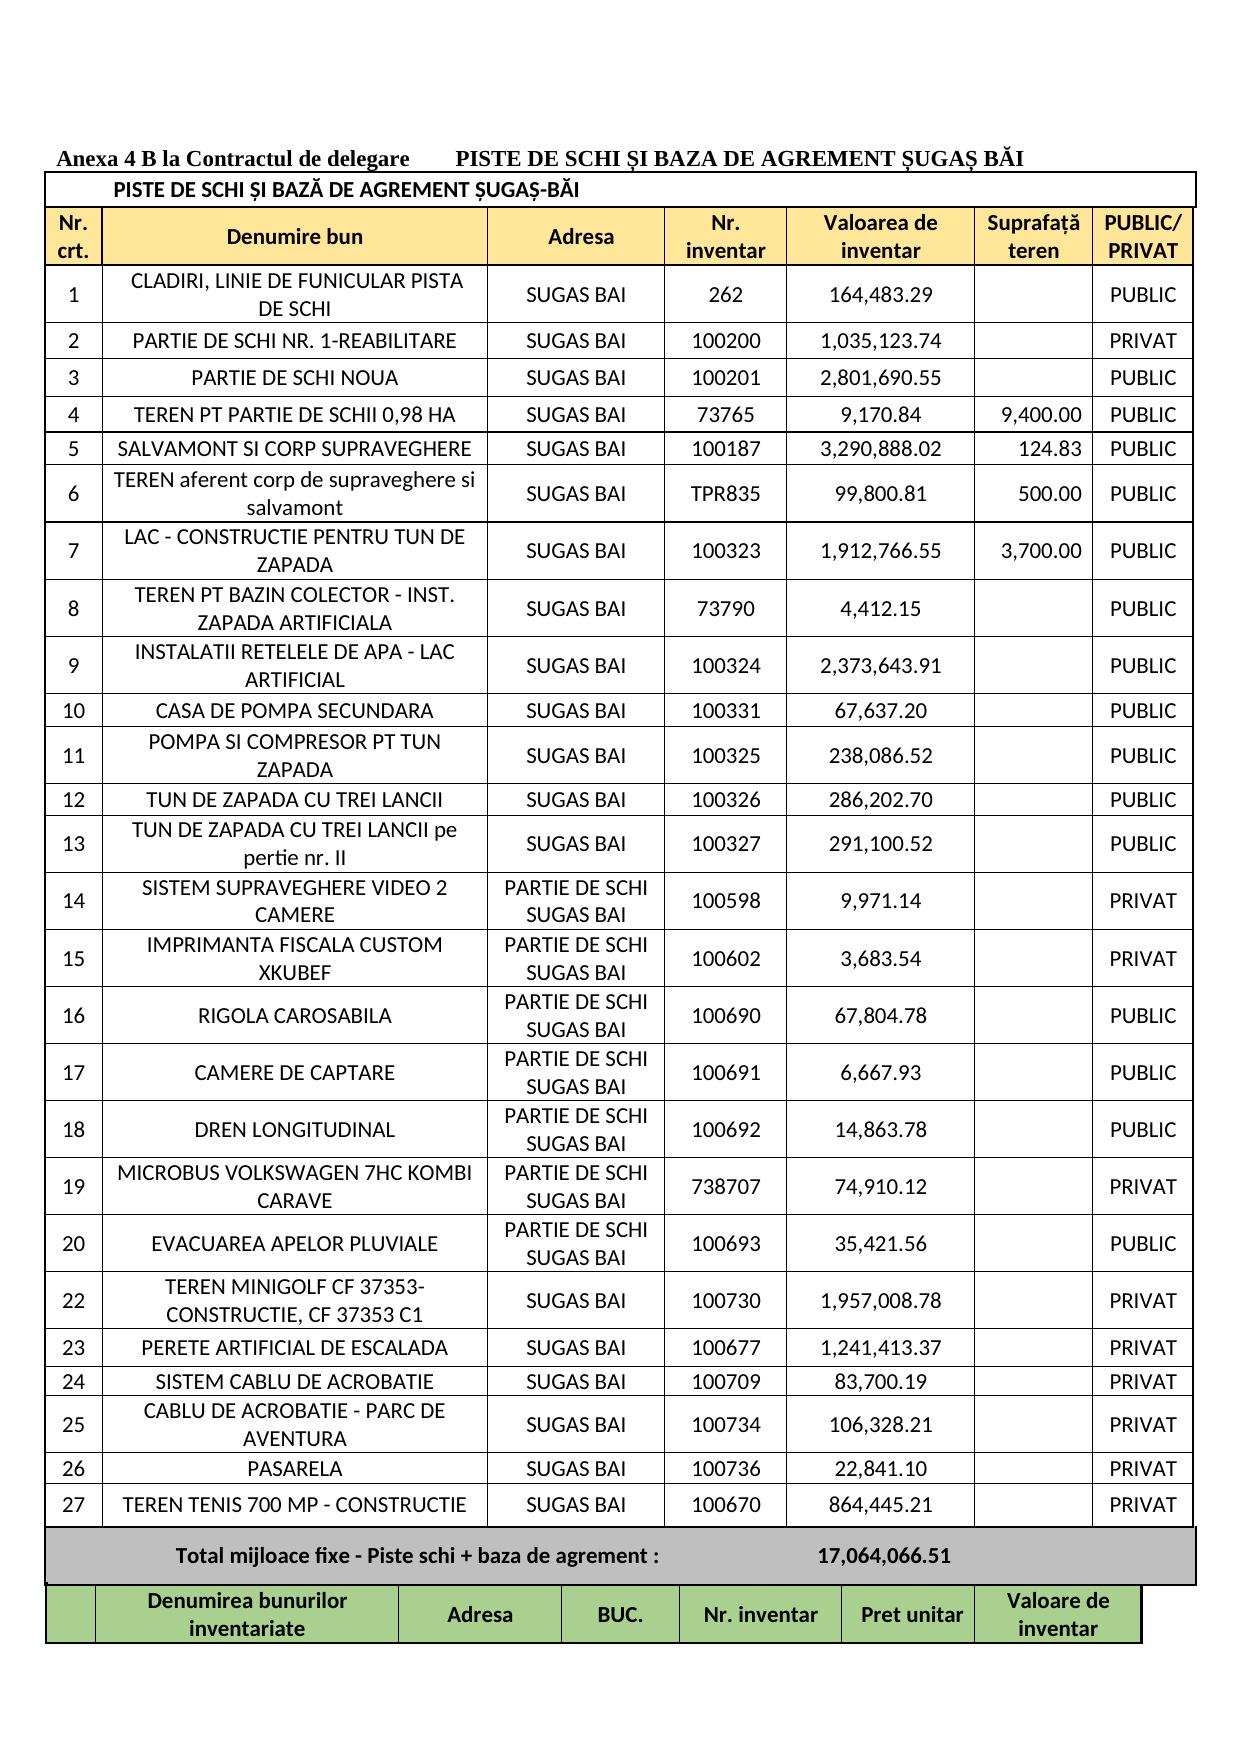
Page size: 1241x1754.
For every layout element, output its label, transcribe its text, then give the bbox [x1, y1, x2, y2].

table_cell PUBLIC [1093, 1215, 1192, 1271]
table_cell 100670 [665, 1484, 786, 1526]
table_cell 100734 [665, 1396, 786, 1452]
table_cell SUGAS BAI [488, 637, 664, 693]
table_cell 2,801,690.55 [787, 359, 974, 396]
table_cell SUGAS BAI [488, 816, 664, 872]
table_cell Nr. inventar [665, 208, 786, 264]
table_cell PARTIE DE SCHI NOUA [103, 359, 487, 396]
table_cell PUBLIC [1093, 784, 1192, 814]
table_cell PUBLIC [1093, 523, 1192, 578]
table_cell SISTEM CABLU DE ACROBATIE [103, 1367, 487, 1395]
table_cell 262 [665, 266, 786, 322]
table_cell SUGAS BAI [488, 694, 664, 726]
table_cell [975, 1484, 1092, 1526]
table_cell Suprafaţă teren [975, 208, 1092, 264]
table_cell [975, 1101, 1092, 1157]
table_cell 100693 [665, 1215, 786, 1271]
table_cell PUBLIC/ PRIVAT [1093, 208, 1192, 264]
table_cell 83,700.19 [787, 1367, 974, 1395]
table_cell 100325 [665, 727, 786, 783]
table_cell 1,241,413.37 [787, 1329, 974, 1366]
table_cell PASARELA [103, 1453, 487, 1483]
table_cell PRIVAT [1093, 1396, 1192, 1452]
table_cell 18 [46, 1101, 102, 1157]
table_cell LAC - CONSTRUCTIE PENTRU TUN DE ZAPADA [103, 523, 487, 578]
table_cell Adresa [488, 208, 664, 264]
table_cell [975, 323, 1092, 358]
table_cell 286,202.70 [787, 784, 974, 814]
table_cell 4,412.15 [787, 580, 974, 636]
table_cell PARTIE DE SCHI NR. 1-REABILITARE [103, 323, 487, 358]
table_cell PARTIE DE SCHI SUGAS BAI [488, 930, 664, 986]
table_cell [975, 1367, 1092, 1395]
table_cell PRIVAT [1093, 1272, 1192, 1328]
table_cell 100677 [665, 1329, 786, 1366]
table_cell PUBLIC [1093, 266, 1192, 322]
table_cell Nr. inventar [680, 1586, 841, 1642]
table_cell SUGAS BAI [488, 784, 664, 814]
table_cell 9,400.00 [975, 397, 1092, 431]
table_cell PRIVAT [1093, 1158, 1192, 1214]
table_cell 1,035,123.74 [787, 323, 974, 358]
table_cell SUGAS BAI [488, 580, 664, 636]
table_cell TUN DE ZAPADA CU TREI LANCII [103, 784, 487, 814]
table_cell 100327 [665, 816, 786, 872]
table_cell 4 [46, 397, 102, 431]
table_cell 22,841.10 [787, 1453, 974, 1483]
table_cell PARTIE DE SCHI SUGAS BAI [488, 1044, 664, 1100]
table_cell PISTE DE SCHI ȘI BAZĂ DE AGREMENT ŞUGAŞ-BĂI [102, 173, 1195, 206]
table_cell SUGAS BAI [488, 1367, 664, 1395]
table_cell 100331 [665, 694, 786, 726]
table_cell [975, 637, 1092, 693]
table_cell 500.00 [975, 465, 1092, 521]
table_cell [46, 173, 102, 206]
table_cell 100326 [665, 784, 786, 814]
table_cell PUBLIC [1093, 987, 1192, 1043]
table_cell SUGAS BAI [488, 727, 664, 783]
table_cell PARTIE DE SCHI SUGAS BAI [488, 1101, 664, 1157]
table_cell [1096, 1526, 1195, 1584]
table_cell 864,445.21 [787, 1484, 974, 1526]
table_cell 1,957,008.78 [787, 1272, 974, 1328]
table_cell PARTIE DE SCHI SUGAS BAI [488, 873, 664, 929]
table_cell 100598 [665, 873, 786, 929]
table_cell IMPRIMANTA FISCALA CUSTOM XKUBEF [103, 930, 487, 986]
table_cell SUGAS BAI [488, 323, 664, 358]
table_cell [975, 816, 1092, 872]
table_cell CASA DE POMPA SECUNDARA [103, 694, 487, 726]
table_cell [975, 694, 1092, 726]
table_cell TEREN TENIS 700 MP - CONSTRUCTIE [103, 1484, 487, 1526]
table_cell PUBLIC [1093, 816, 1192, 872]
table_cell SUGAS BAI [488, 1329, 664, 1366]
table_cell [975, 1044, 1092, 1100]
table_cell [47, 1586, 95, 1642]
table_cell 164,483.29 [787, 266, 974, 322]
table_cell 14,863.78 [787, 1101, 974, 1157]
table_cell PARTIE DE SCHI SUGAS BAI [488, 1158, 664, 1214]
table_cell 100692 [665, 1101, 786, 1157]
table_cell 74,910.12 [787, 1158, 974, 1214]
table_cell 100690 [665, 987, 786, 1043]
table_cell 6 [46, 465, 102, 521]
table_cell 1 [46, 266, 102, 322]
table_cell [975, 930, 1092, 986]
table_cell TPR835 [665, 465, 786, 521]
table_cell Denumirea bunurilor inventariate [96, 1586, 398, 1642]
table_cell PRIVAT [1093, 1367, 1192, 1395]
table_cell 100187 [665, 433, 786, 464]
table_cell 8 [46, 580, 102, 636]
table_cell SALVAMONT SI CORP SUPRAVEGHERE [103, 433, 487, 464]
table_cell 7 [46, 523, 102, 578]
table_cell 67,804.78 [787, 987, 974, 1043]
table_cell SUGAS BAI [488, 1453, 664, 1483]
table_cell 124.83 [975, 433, 1092, 464]
table_cell 3,700.00 [975, 523, 1092, 578]
table_cell PUBLIC [1093, 637, 1192, 693]
table_cell [975, 1215, 1092, 1271]
table_cell CABLU DE ACROBATIE - PARC DE AVENTURA [103, 1396, 487, 1452]
table_cell SUGAS BAI [488, 1272, 664, 1328]
table_cell SUGAS BAI [488, 465, 664, 521]
table_cell 238,086.52 [787, 727, 974, 783]
table_cell [978, 1528, 1096, 1584]
table_cell 99,800.81 [787, 465, 974, 521]
table_cell 20 [46, 1215, 102, 1271]
table_cell 3 [46, 359, 102, 396]
table_cell PUBLIC [1093, 1044, 1192, 1100]
table_cell 19 [46, 1158, 102, 1214]
table_cell SUGAS BAI [488, 523, 664, 578]
table_cell Nr. crt. [46, 208, 101, 264]
table_cell [975, 987, 1092, 1043]
table_cell 3,290,888.02 [787, 433, 974, 464]
table_cell SUGAS BAI [488, 433, 664, 464]
table_cell INSTALATII RETELELE DE APA - LAC ARTIFICIAL [103, 637, 487, 693]
table_cell 100602 [665, 930, 786, 986]
table_cell CAMERE DE CAPTARE [103, 1044, 487, 1100]
table_cell PARTIE DE SCHI SUGAS BAI [488, 987, 664, 1043]
table_cell 14 [46, 873, 102, 929]
table_cell Denumire bun [103, 208, 487, 264]
table_cell SUGAS BAI [488, 397, 664, 431]
table_cell Adresa [399, 1586, 561, 1642]
table_cell 26 [46, 1453, 102, 1483]
table_cell PUBLIC [1093, 465, 1192, 521]
table_cell SISTEM SUPRAVEGHERE VIDEO 2 CAMERE [103, 873, 487, 929]
table_cell PRIVAT [1093, 930, 1192, 986]
table_cell BUC. [562, 1586, 679, 1642]
table_cell TUN DE ZAPADA CU TREI LANCII pe pertie nr. II [103, 816, 487, 872]
table_cell PRIVAT [1093, 1484, 1192, 1526]
table_cell 6,667.93 [787, 1044, 974, 1100]
table_cell 27 [46, 1484, 102, 1526]
table_cell 24 [46, 1367, 102, 1395]
table_cell 100324 [665, 637, 786, 693]
table_cell 67,637.20 [787, 694, 974, 726]
table_cell 100200 [665, 323, 786, 358]
table_cell SUGAS BAI [488, 266, 664, 322]
table_cell 10 [46, 694, 102, 726]
table_cell Valoarea de inventar [787, 208, 974, 264]
table_cell POMPA SI COMPRESOR PT TUN ZAPADA [103, 727, 487, 783]
table_cell TEREN PT BAZIN COLECTOR - INST. ZAPADA ARTIFICIALA [103, 580, 487, 636]
table_cell 1,912,766.55 [787, 523, 974, 578]
table_cell PRIVAT [1093, 1453, 1192, 1483]
table_cell MICROBUS VOLKSWAGEN 7HC KOMBI CARAVE [103, 1158, 487, 1214]
table_cell [975, 359, 1092, 396]
table_cell 106,328.21 [787, 1396, 974, 1452]
table_cell PRIVAT [1093, 323, 1192, 358]
table_cell 35,421.56 [787, 1215, 974, 1271]
table_cell 12 [46, 784, 102, 814]
table_cell 738707 [665, 1158, 786, 1214]
table_cell TEREN MINIGOLF CF 37353- CONSTRUCTIE, CF 37353 C1 [103, 1272, 487, 1328]
table_cell 100691 [665, 1044, 786, 1100]
table_header Anexa 4 B la Contractul de delegare PISTE DE SCHI ȘI BAZA DE AGREMENT ȘUGAȘ BĂI [45, 118, 1196, 171]
table_cell PUBLIC [1093, 1101, 1192, 1157]
table_cell PUBLIC [1093, 397, 1192, 431]
table_cell PARTIE DE SCHI SUGAS BAI [488, 1215, 664, 1271]
table_cell PUBLIC [1093, 727, 1192, 783]
table_cell Valoare de inventar [975, 1586, 1140, 1642]
table_cell [975, 266, 1092, 322]
table_cell 9 [46, 637, 102, 693]
table_cell Total mijloace fixe - Piste schi + baza de agrement : [46, 1528, 790, 1584]
table_cell 11 [46, 727, 102, 783]
table_cell 100323 [665, 523, 786, 578]
table_cell [975, 727, 1092, 783]
table_cell PUBLIC [1093, 694, 1192, 726]
table_cell SUGAS BAI [488, 359, 664, 396]
table_cell 100201 [665, 359, 786, 396]
table_cell 17,064,066.51 [790, 1528, 978, 1584]
table_cell 9,971.14 [787, 873, 974, 929]
table_cell 16 [46, 987, 102, 1043]
table_cell 100736 [665, 1453, 786, 1483]
table_cell PERETE ARTIFICIAL DE ESCALADA [103, 1329, 487, 1366]
table_cell 2 [46, 323, 102, 358]
table_cell PUBLIC [1093, 359, 1192, 396]
table_cell SUGAS BAI [488, 1484, 664, 1526]
table_cell 73765 [665, 397, 786, 431]
table_cell 73790 [665, 580, 786, 636]
table_cell TEREN aferent corp de supraveghere si salvamont [103, 465, 487, 521]
table_cell 2,373,643.91 [787, 637, 974, 693]
table_cell TEREN PT PARTIE DE SCHII 0,98 HA [103, 397, 487, 431]
table_cell [975, 580, 1092, 636]
table_cell SUGAS BAI [488, 1396, 664, 1452]
table_cell PUBLIC [1093, 580, 1192, 636]
table_cell CLADIRI, LINIE DE FUNICULAR PISTA DE SCHI [103, 266, 487, 322]
table_cell 9,170.84 [787, 397, 974, 431]
table_cell [975, 1272, 1092, 1328]
table_cell PRIVAT [1093, 873, 1192, 929]
table_cell 291,100.52 [787, 816, 974, 872]
table_cell 15 [46, 930, 102, 986]
table_cell 25 [46, 1396, 102, 1452]
table_cell 3,683.54 [787, 930, 974, 986]
table_cell [975, 1396, 1092, 1452]
table_cell RIGOLA CAROSABILA [103, 987, 487, 1043]
table_cell [975, 873, 1092, 929]
table_cell EVACUAREA APELOR PLUVIALE [103, 1215, 487, 1271]
table_cell [975, 1453, 1092, 1483]
table_cell 23 [46, 1329, 102, 1366]
table_cell [975, 1329, 1092, 1366]
table_cell 13 [46, 816, 102, 872]
table_cell DREN LONGITUDINAL [103, 1101, 487, 1157]
table_cell [975, 784, 1092, 814]
table_cell Pret unitar [842, 1586, 974, 1642]
table_cell 100709 [665, 1367, 786, 1395]
table_cell 5 [46, 433, 102, 464]
table_cell PRIVAT [1093, 1329, 1192, 1366]
table_cell PUBLIC [1093, 433, 1192, 464]
table_cell 17 [46, 1044, 102, 1100]
table_cell 100730 [665, 1272, 786, 1328]
table_cell [975, 1158, 1092, 1214]
table_cell 22 [46, 1272, 102, 1328]
